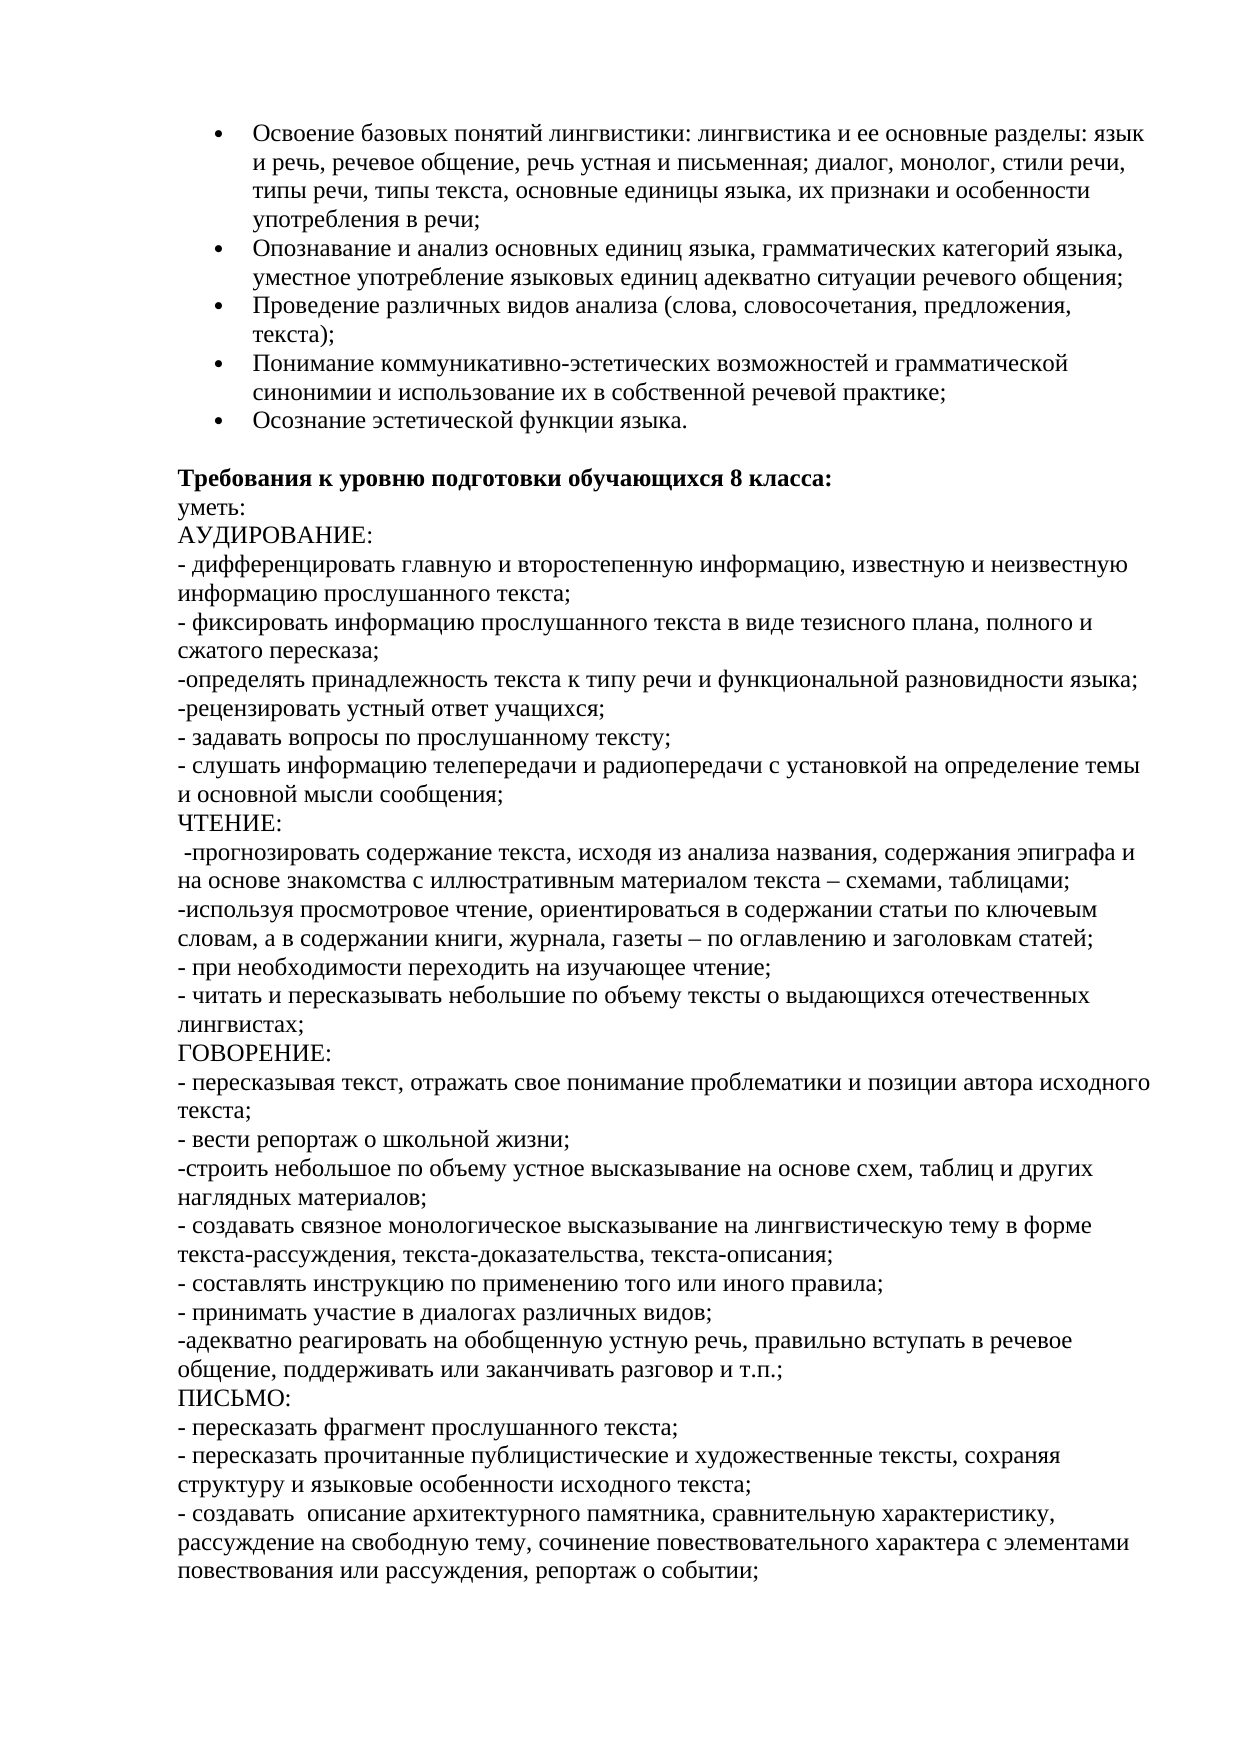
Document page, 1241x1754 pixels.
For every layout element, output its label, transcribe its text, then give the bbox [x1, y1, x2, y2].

text - принимать участие в диалогах различных видов; [177, 1297, 1152, 1326]
text - при необходимости переходить на изучающее чтение; [177, 952, 1152, 981]
text ГОВОРЕНИЕ: [177, 1038, 1152, 1067]
text уметь: [177, 492, 1152, 521]
list Проведение различных видов анализа (слова, словосочетания, предложения, текста); [215, 291, 1152, 348]
text - создавать связное монологическое высказывание на лингвистическую тему в форме текста-рассуждения, текста-доказательства, текста-описания; [177, 1211, 1152, 1268]
text - задавать вопросы по прослушанному тексту; [177, 722, 1152, 751]
text -строить небольшое по объему устное высказывание на основе схем, таблиц и других наглядных материалов; [177, 1153, 1152, 1211]
text -рецензировать устный ответ учащихся; [177, 693, 1152, 722]
text - вести репортаж о школьной жизни; [177, 1124, 1152, 1153]
list Освоение базовых понятий лингвистики: лингвистика и ее основные разделы: язык и речь, речевое общение, речь устная и письменная; диалог, монолог, стили речи, типы речи, типы текста, основные единицы языка, их признаки и особенности употребления в речи; [215, 118, 1152, 233]
text ЧТЕНИЕ: [177, 808, 1152, 837]
text - дифференцировать главную и второстепенную информацию, известную и неизвестную информацию прослушанного текста; [177, 549, 1152, 607]
list Понимание коммуникативно-эстетических возможностей и грамматической синонимии и использование их в собственной речевой практике; [215, 348, 1152, 406]
list Опознавание и анализ основных единиц языка, грамматических категорий языка, уместное употребление языковых единиц адекватно ситуации речевого общения; [215, 233, 1152, 291]
text Требования к уровню подготовки обучающихся 8 класса: [177, 463, 1152, 492]
text - пересказать прочитанные публицистические и художественные тексты, сохраняя структуру и языковые особенности исходного текста; [177, 1441, 1152, 1498]
text -прогнозировать содержание текста, исходя из анализа названия, содержания эпиграфа и на основе знакомства с иллюстративным материалом текста – схемами, таблицами; [177, 837, 1152, 894]
text -адекватно реагировать на обобщенную устную речь, правильно вступать в речевое общение, поддерживать или заканчивать разговор и т.п.; [177, 1326, 1152, 1383]
text - читать и пересказывать небольшие по объему тексты о выдающихся отечественных лингвистах; [177, 981, 1152, 1038]
list Осознание эстетической функции языка. [215, 406, 1152, 434]
text - составлять инструкцию по применению того или иного правила; [177, 1268, 1152, 1297]
text -используя просмотровое чтение, ориентироваться в содержании статьи по ключевым словам, а в содержании книги, журнала, газеты – по оглавлению и заголовкам статей; [177, 894, 1152, 952]
text -определять принадлежность текста к типу речи и функциональной разновидности языка; [177, 664, 1152, 693]
text - пересказать фрагмент прослушанного текста; [177, 1412, 1152, 1441]
text ПИСЬМО: [177, 1383, 1152, 1412]
text АУДИРОВАНИЕ: [177, 521, 1152, 549]
text - пересказывая текст, отражать свое понимание проблематики и позиции автора исходного текста; [177, 1067, 1152, 1124]
text - слушать информацию телепередачи и радиопередачи с установкой на определение темы и основной мысли сообщения; [177, 751, 1152, 808]
text - создавать описание архитектурного памятника, сравнительную характеристику, рассуждение на свободную тему, сочинение повествовательного характера с элементами повествования или рассуждения, репортаж о событии; [177, 1498, 1152, 1584]
text - фиксировать информацию прослушанного текста в виде тезисного плана, полного и сжатого пересказа; [177, 607, 1152, 664]
